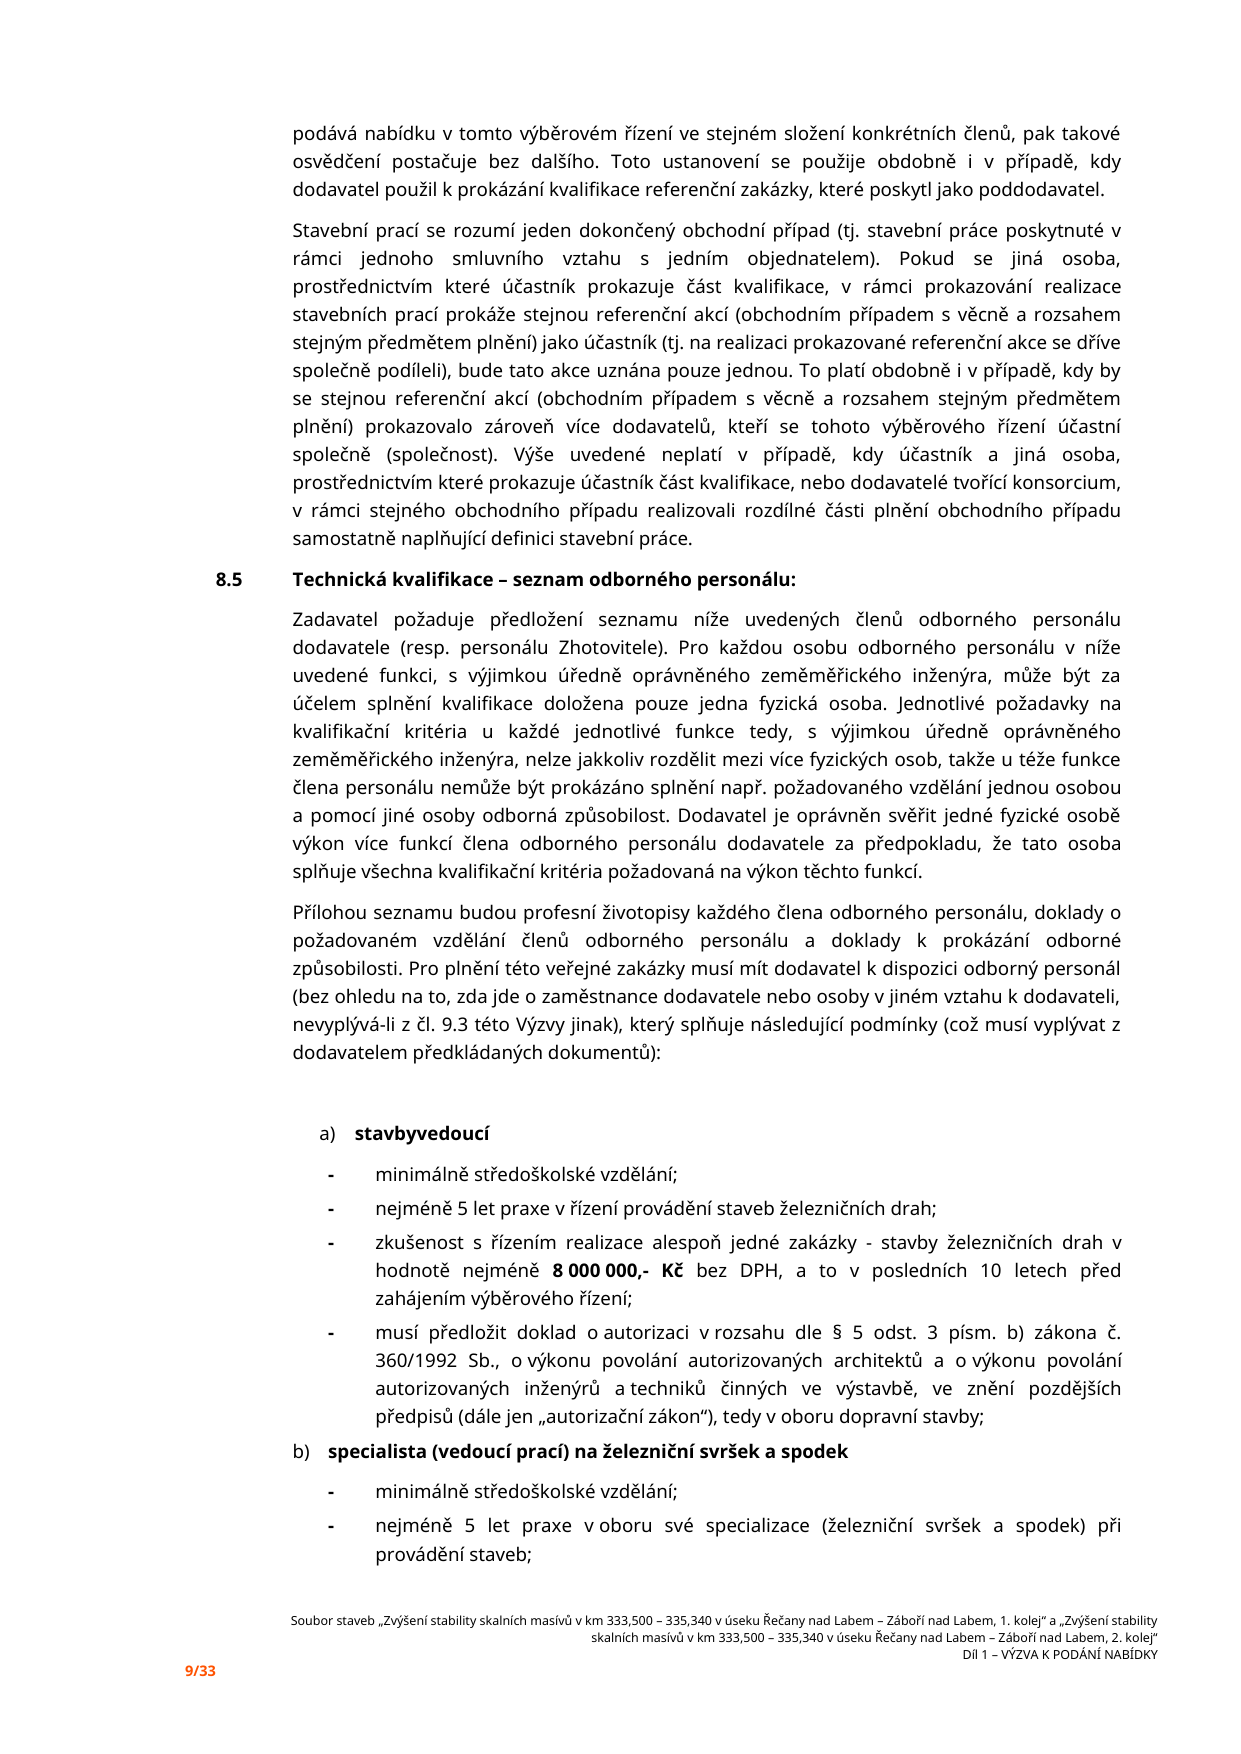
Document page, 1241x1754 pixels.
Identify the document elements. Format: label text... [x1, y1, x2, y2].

text minimálně středoškolské vzdělání; [328, 1161, 1122, 1186]
text Technická kvalifikace – seznam odborného personálu: [216, 566, 1122, 591]
text Přílohou seznamu budou profesní životopisy každého člena odborného personálu, doklady o požadovaném vzdělání členů odborného personálu a doklady k prokázání odborné způsobilosti. Pro plnění této veřejné zakázky musí mít dodavatel k dispozici odborný personál (bez ohledu na to, zda jde o zaměstnance dodavatele nebo osoby v jiném vztahu k dodavateli, nevyplývá-li z čl. 9.3 této Výzvy jinak), který splňuje následující podmínky (což musí vyplývat z dodavatelem předkládaných dokumentů): [292, 899, 1122, 1065]
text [292, 121, 1122, 202]
text musí předložit doklad o autorizaci v rozsahu dle § 5 odst. 3 písm. b) zákona č. 360/1992 Sb., o výkonu povolání autorizovaných architektů a o výkonu povolání autorizovaných inženýrů a techniků činných ve výstavbě, ve znění pozdějších předpisů (dále jen „autorizační zákon“), tedy v oboru dopravní stavby; [328, 1320, 1122, 1429]
text Zadavatel požaduje předložení seznamu níže uvedených členů odborného personálu dodavatele (resp. personálu Zhotovitele). Pro každou osobu odborného personálu v níže uvedené funkci, s výjimkou úředně oprávněného zeměměřického inženýra, může být za účelem splnění kvalifikace doložena pouze jedna fyzická osoba. Jednotlivé požadavky na kvalifikační kritéria u každé jednotlivé funkce tedy, s výjimkou úředně oprávněného zeměměřického inženýra, nelze jakkoliv rozdělit mezi více fyzických osob, takže u téže funkce člena personálu nemůže být prokázáno splnění např. požadovaného vzdělání jednou osobou a pomocí jiné osoby odborná způsobilost. Dodavatel je oprávněn svěřit jedné fyzické osobě výkon více funkcí člena odborného personálu dodavatele za předpokladu, že tato osoba splňuje všechna kvalifikační kritéria požadovaná na výkon těchto funkcí. [292, 606, 1122, 884]
text nejméně 5 let praxe v řízení provádění staveb železničních drah; [328, 1195, 1122, 1221]
text Stavební prací se rozumí jeden dokončený obchodní případ (tj. stavební práce poskytnuté v rámci jednoho smluvního vztahu s jedním objednatelem). Pokud se jiná osoba, prostřednictvím které účastník prokazuje část kvalifikace, v rámci prokazování realizace stavebních prací prokáže stejnou referenční akcí (obchodním případem s věcně a rozsahem stejným předmětem plnění) jako účastník (tj. na realizaci prokazované referenční akce se dříve společně podíleli), bude tato akce uznána pouze jednou. To platí obdobně i v případě, kdy by se stejnou referenční akcí (obchodním případem s věcně a rozsahem stejným předmětem plnění) prokazovalo zároveň více dodavatelů, kteří se tohoto výběrového řízení účastní společně (společnost). Výše uvedené neplatí v případě, kdy účastník a jiná osoba, prostřednictvím které prokazuje účastník část kvalifikace, nebo dodavatelé tvořící konsorcium, v rámci stejného obchodního případu realizovali rozdílné části plnění obchodního případu samostatně naplňující definici stavební práce. [292, 217, 1122, 551]
text specialista (vedoucí prací) na železniční svršek a spodek [292, 1438, 1122, 1463]
text nejméně 5 let praxe v oboru své specializace (železniční svršek a spodek) při provádění staveb; [328, 1513, 1122, 1566]
text zkušenost s řízením realizace alespoň jedné zakázky - stavby železničních drah v hodnotě nejméně 8 000 000,- Kč bez DPH, a to v posledních 10 letech před zahájením výběrového řízení; [328, 1229, 1122, 1311]
list stavbyvedoucí [319, 1120, 1122, 1146]
text minimálně středoškolské vzdělání; [328, 1478, 1122, 1504]
